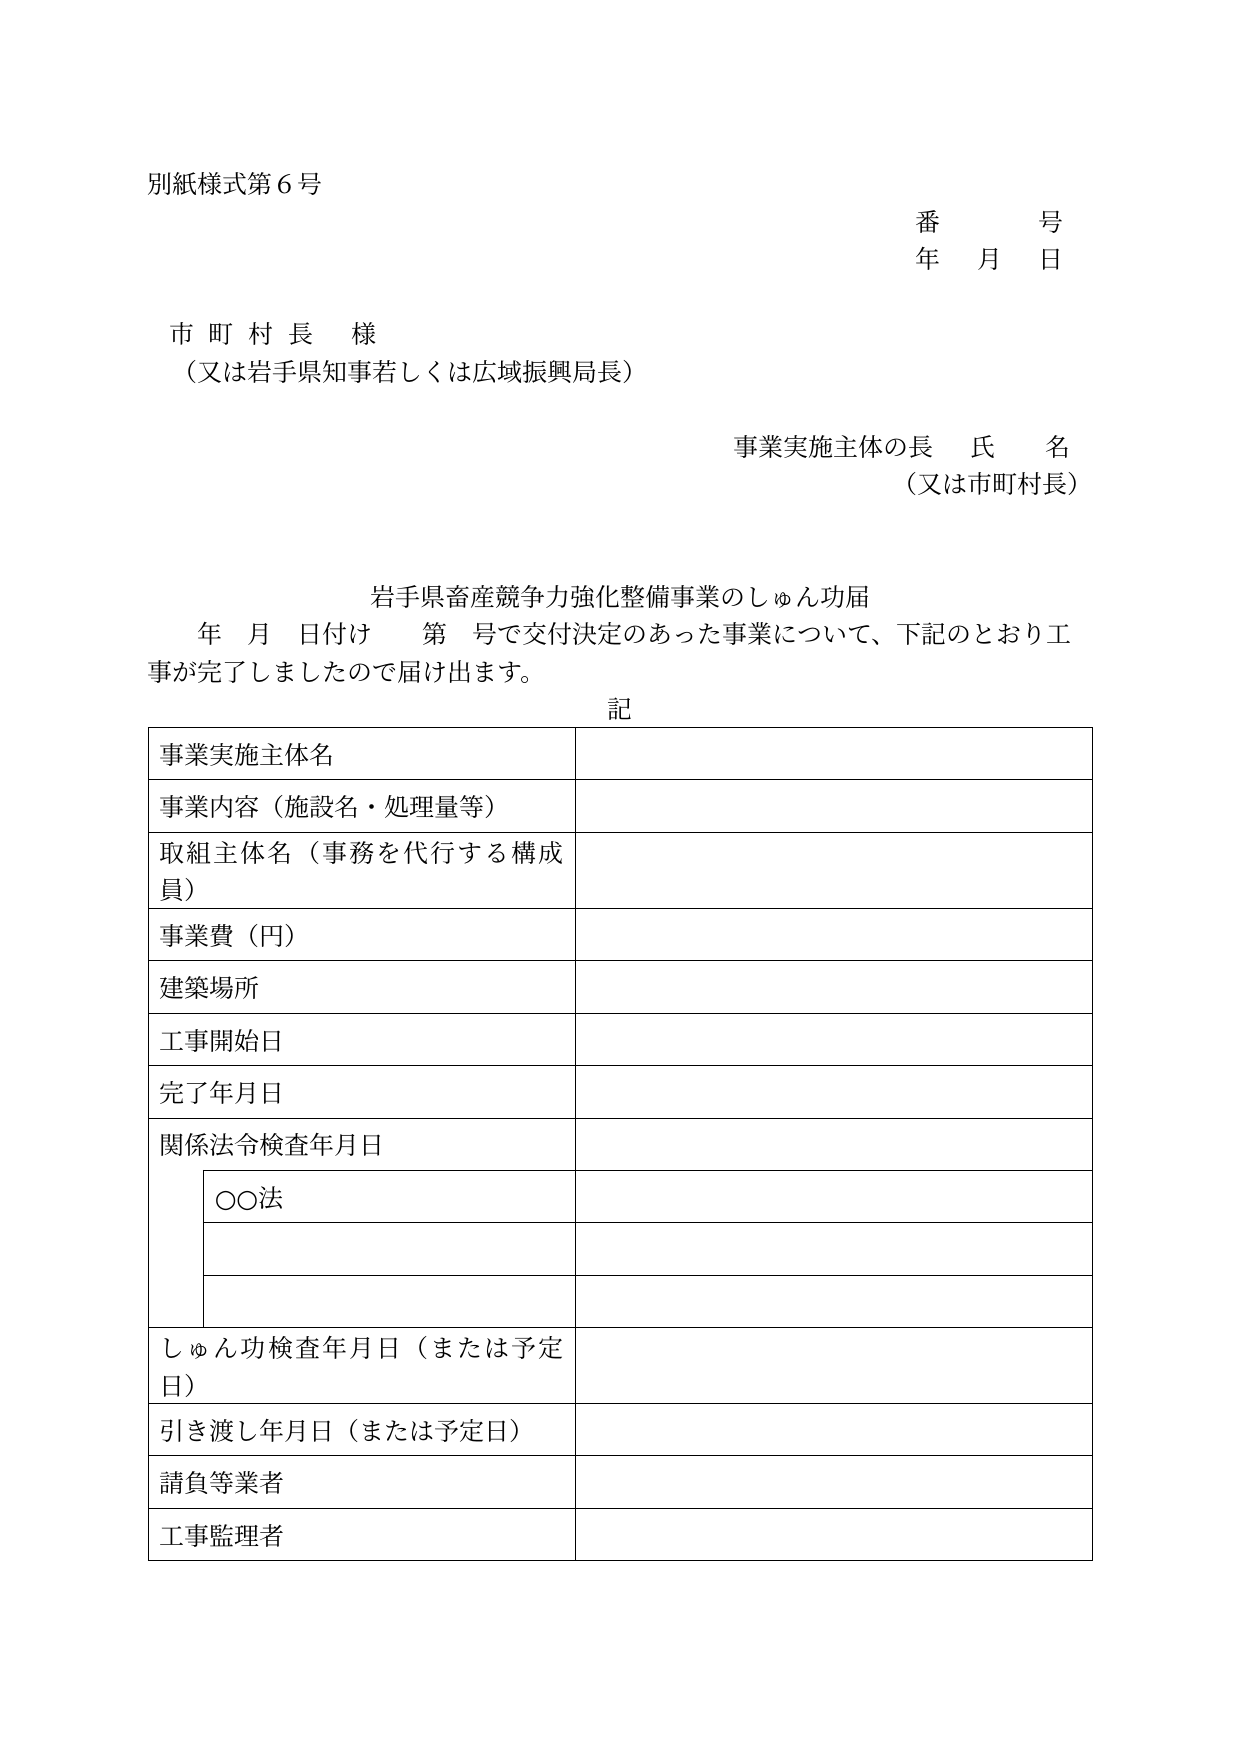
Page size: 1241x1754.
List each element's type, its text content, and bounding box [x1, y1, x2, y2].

table_cell 取組主体名（事務を代行する構成員） [149, 833, 575, 908]
table_cell [576, 1223, 1092, 1274]
table_cell [576, 1404, 1092, 1455]
table_cell [576, 909, 1092, 960]
table_cell しゅん功検査年月日（または予定日） [149, 1328, 575, 1403]
table_cell [576, 833, 1092, 908]
text 事業実施主体の長 氏 名 [148, 427, 1071, 464]
table_header 事業実施主体名 [149, 728, 575, 779]
table_cell [576, 961, 1092, 1013]
text 年 月 日付け 第 号で交付決定のあった事業について、下記のとおり工事が完了しましたので届け出ます。 [148, 614, 1092, 689]
table_cell [576, 1328, 1092, 1403]
table_cell [576, 1509, 1092, 1560]
text 番号 [916, 202, 1063, 239]
text 別紙様式第６号 [148, 164, 1092, 202]
table_cell [204, 1276, 575, 1327]
table_cell 事業費（円） [149, 909, 575, 960]
table_cell [576, 1276, 1092, 1327]
table_cell [576, 1456, 1092, 1508]
text （又は市町村長） [148, 464, 1092, 502]
text 岩手県畜産競争力強化整備事業のしゅん功届 [148, 577, 1092, 614]
text （又は岩手県知事若しくは広域振興局長） [148, 352, 1092, 389]
table_cell 請負等業者 [149, 1456, 575, 1508]
table_cell [576, 780, 1092, 832]
table_header [576, 728, 1092, 779]
table_cell 引き渡し年月日（または予定日） [149, 1404, 575, 1455]
table_cell [149, 1170, 203, 1327]
table_cell ○○法 [204, 1171, 575, 1222]
table_cell 完了年月日 [149, 1066, 575, 1117]
table_cell 建築場所 [149, 961, 575, 1013]
text 記 [148, 689, 1092, 727]
table_cell 関係法令検査年月日 [149, 1119, 575, 1170]
text 年 月 日 [916, 239, 1063, 277]
table_cell 工事監理者 [149, 1509, 575, 1560]
table_cell [576, 1119, 1092, 1170]
table_cell 事業内容（施設名・処理量等） [149, 780, 575, 832]
table_cell [576, 1171, 1092, 1222]
table_cell 工事開始日 [149, 1014, 575, 1065]
table_cell [576, 1066, 1092, 1117]
text 市町村長 様 [148, 314, 1092, 352]
table_cell [576, 1014, 1092, 1065]
table_cell [204, 1223, 575, 1274]
